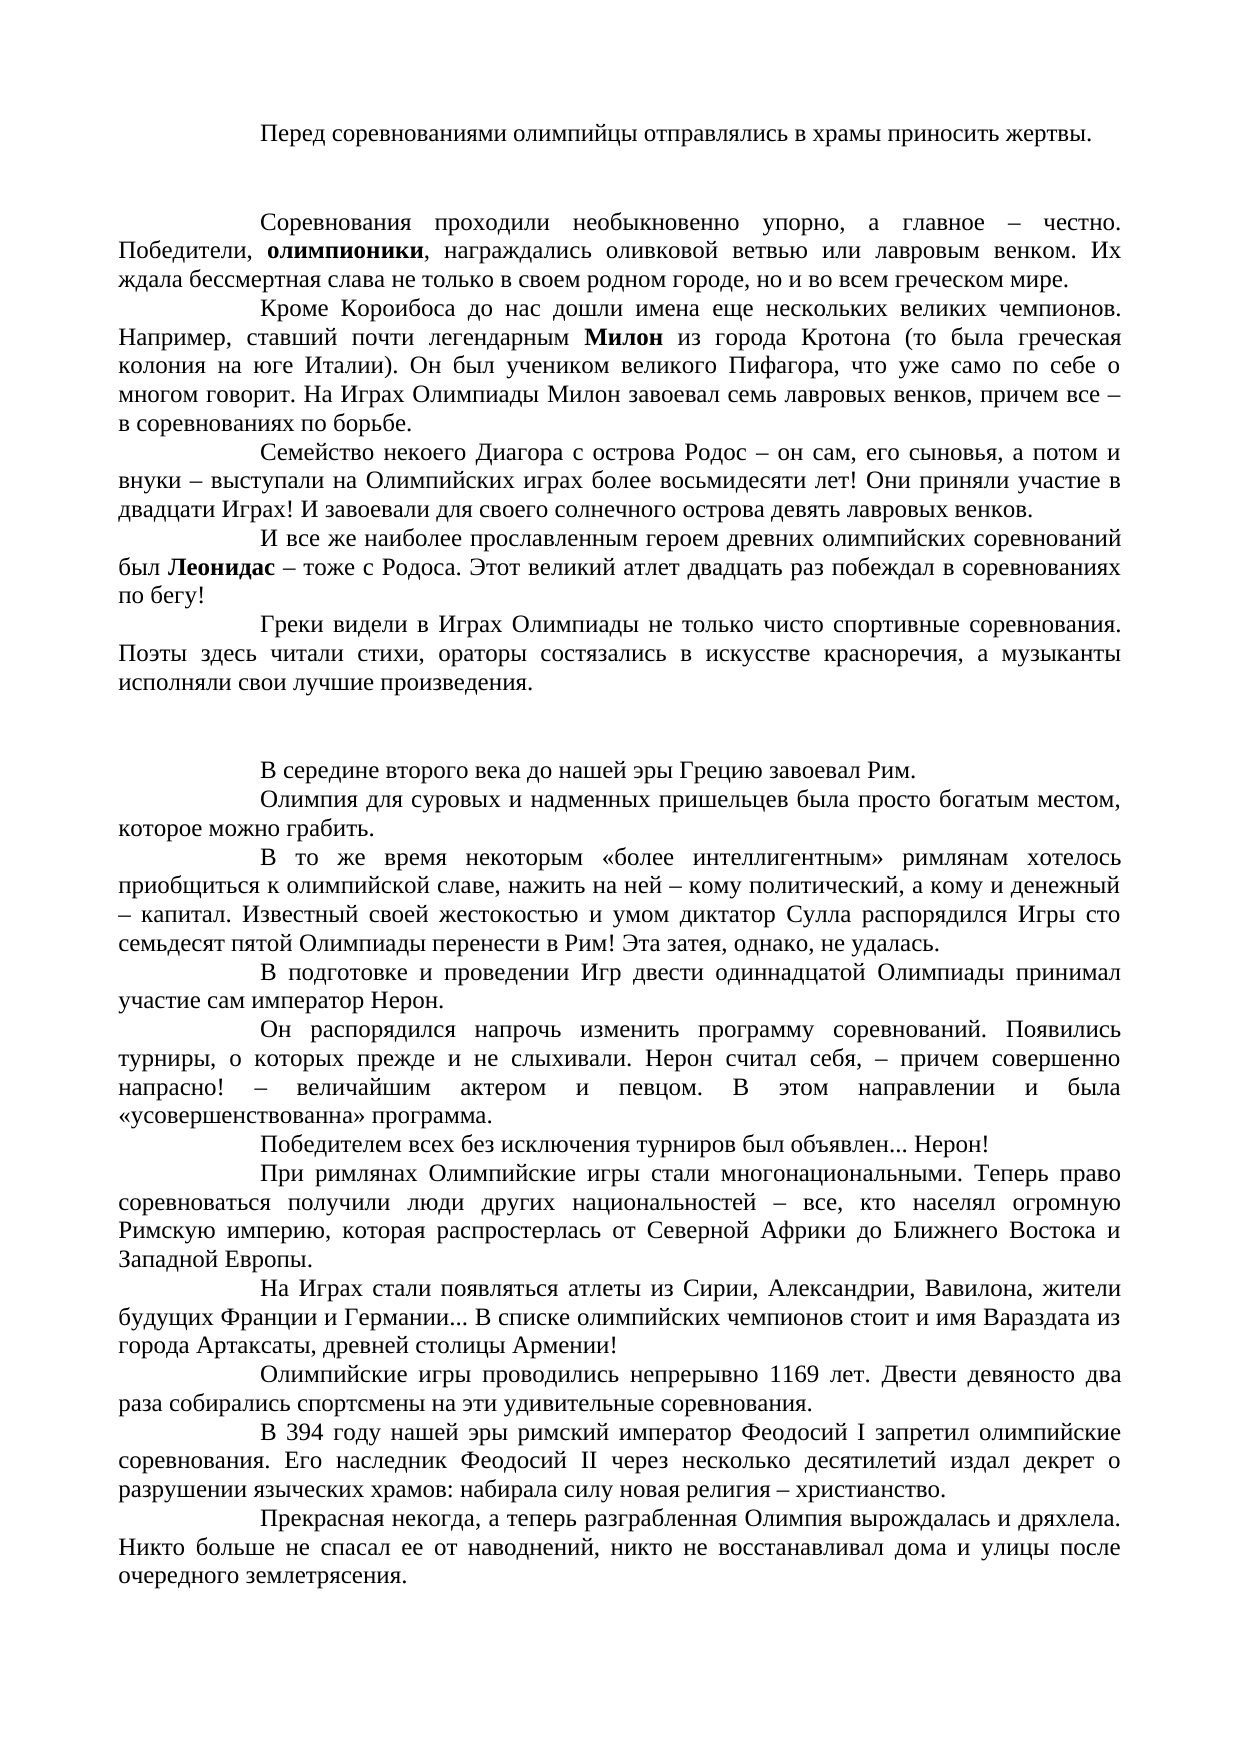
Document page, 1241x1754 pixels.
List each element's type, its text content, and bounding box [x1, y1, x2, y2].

text Соревнования проходили необыкновенно упорно, а главное – честно. Победители, олимпионики, награждались оливковой ветвью или лавровым венком. Их ждала бессмертная слава не только в своем родном городе, но и во всем греческом мире. [118, 207, 1122, 293]
text Он распорядился напрочь изменить программу соревнований. Появились турниры, о которых прежде и не слыхивали. Нерон считал себя, – причем совершенно напрасно! – величайшим актером и певцом. В этом направлении и была «усовершенствованна» программа. [118, 1014, 1122, 1129]
text Победителем всех без исключения турниров был объявлен... Нерон! [118, 1129, 1122, 1158]
text Греки видели в Играх Олимпиады не только чисто спортивные соревнования. Поэты здесь читали стихи, ораторы состязались в искусстве красноречия, а музыканты исполняли свои лучшие произведения. [118, 609, 1122, 696]
text Перед соревнованиями олимпийцы отправлялись в храмы приносить жертвы. [118, 118, 1122, 147]
text В 394 году нашей эры римский император Феодосий I запретил олимпийские соревнования. Его наследник Феодосий II через несколько десятилетий издал декрет о разрушении языческих храмов: набирала силу новая религия – христианство. [118, 1417, 1122, 1503]
text Прекрасная некогда, а теперь разграбленная Олимпия вырождалась и дряхлела. Никто больше не спасал ее от наводнений, никто не восстанавливал дома и улицы после очередного землетрясения. [118, 1503, 1122, 1589]
text Семейство некоего Диагора с острова Родос – он сам, его сыновья, а потом и внуки – выступали на Олимпийских играх более восьмидесяти лет! Они приняли участие в двадцати Играх! И завоевали для своего солнечного острова девять лавровых венков. [118, 437, 1122, 523]
text И все же наиболее прославленным героем древних олимпийских соревнований был Леонидас – тоже с Родоса. Этот великий атлет двадцать раз побеждал в соревнованиях по бегу! [118, 523, 1122, 609]
text На Играх стали появляться атлеты из Сирии, Александрии, Вавилона, жители будущих Франции и Германии... В списке олимпийских чемпионов стоит и имя Вараздата из города Артаксаты, древней столицы Армении! [118, 1273, 1122, 1359]
text Олимпия для суровых и надменных пришельцев была просто богатым местом, которое можно грабить. [118, 784, 1122, 842]
text При римлянах Олимпийские игры стали многонациональными. Теперь право соревноваться получили люди других национальностей – все, кто населял огромную Римскую империю, которая распростерлась от Северной Африки до Ближнего Востока и Западной Европы. [118, 1158, 1122, 1273]
text В середине второго века до нашей эры Грецию завоевал Рим. [118, 756, 1122, 784]
text В подготовке и проведении Игр двести одиннадцатой Олимпиады принимал участие сам император Нерон. [118, 957, 1122, 1014]
text Олимпийские игры проводились непрерывно 1169 лет. Двести девяносто два раза собирались спортсмены на эти удивительные соревнования. [118, 1359, 1122, 1417]
text Кроме Короибоса до нас дошли имена еще нескольких великих чемпионов. Например, ставший почти легендарным Милон из города Кротона (то была греческая колония на юге Италии). Он был учеником великого Пифагора, что уже само по себе о многом говорит. На Играх Олимпиады Милон завоевал семь лавровых венков, причем все – в соревнованиях по борьбе. [118, 293, 1122, 437]
text В то же время некоторым «более интеллигентным» римлянам хотелось приобщиться к олимпийской славе, нажить на ней – кому политический, а кому и денежный – капитал. Известный своей жестокостью и умом диктатор Сулла распорядился Игры сто семьдесят пятой Олимпиады перенести в Рим! Эта затея, однако, не удалась. [118, 842, 1122, 957]
